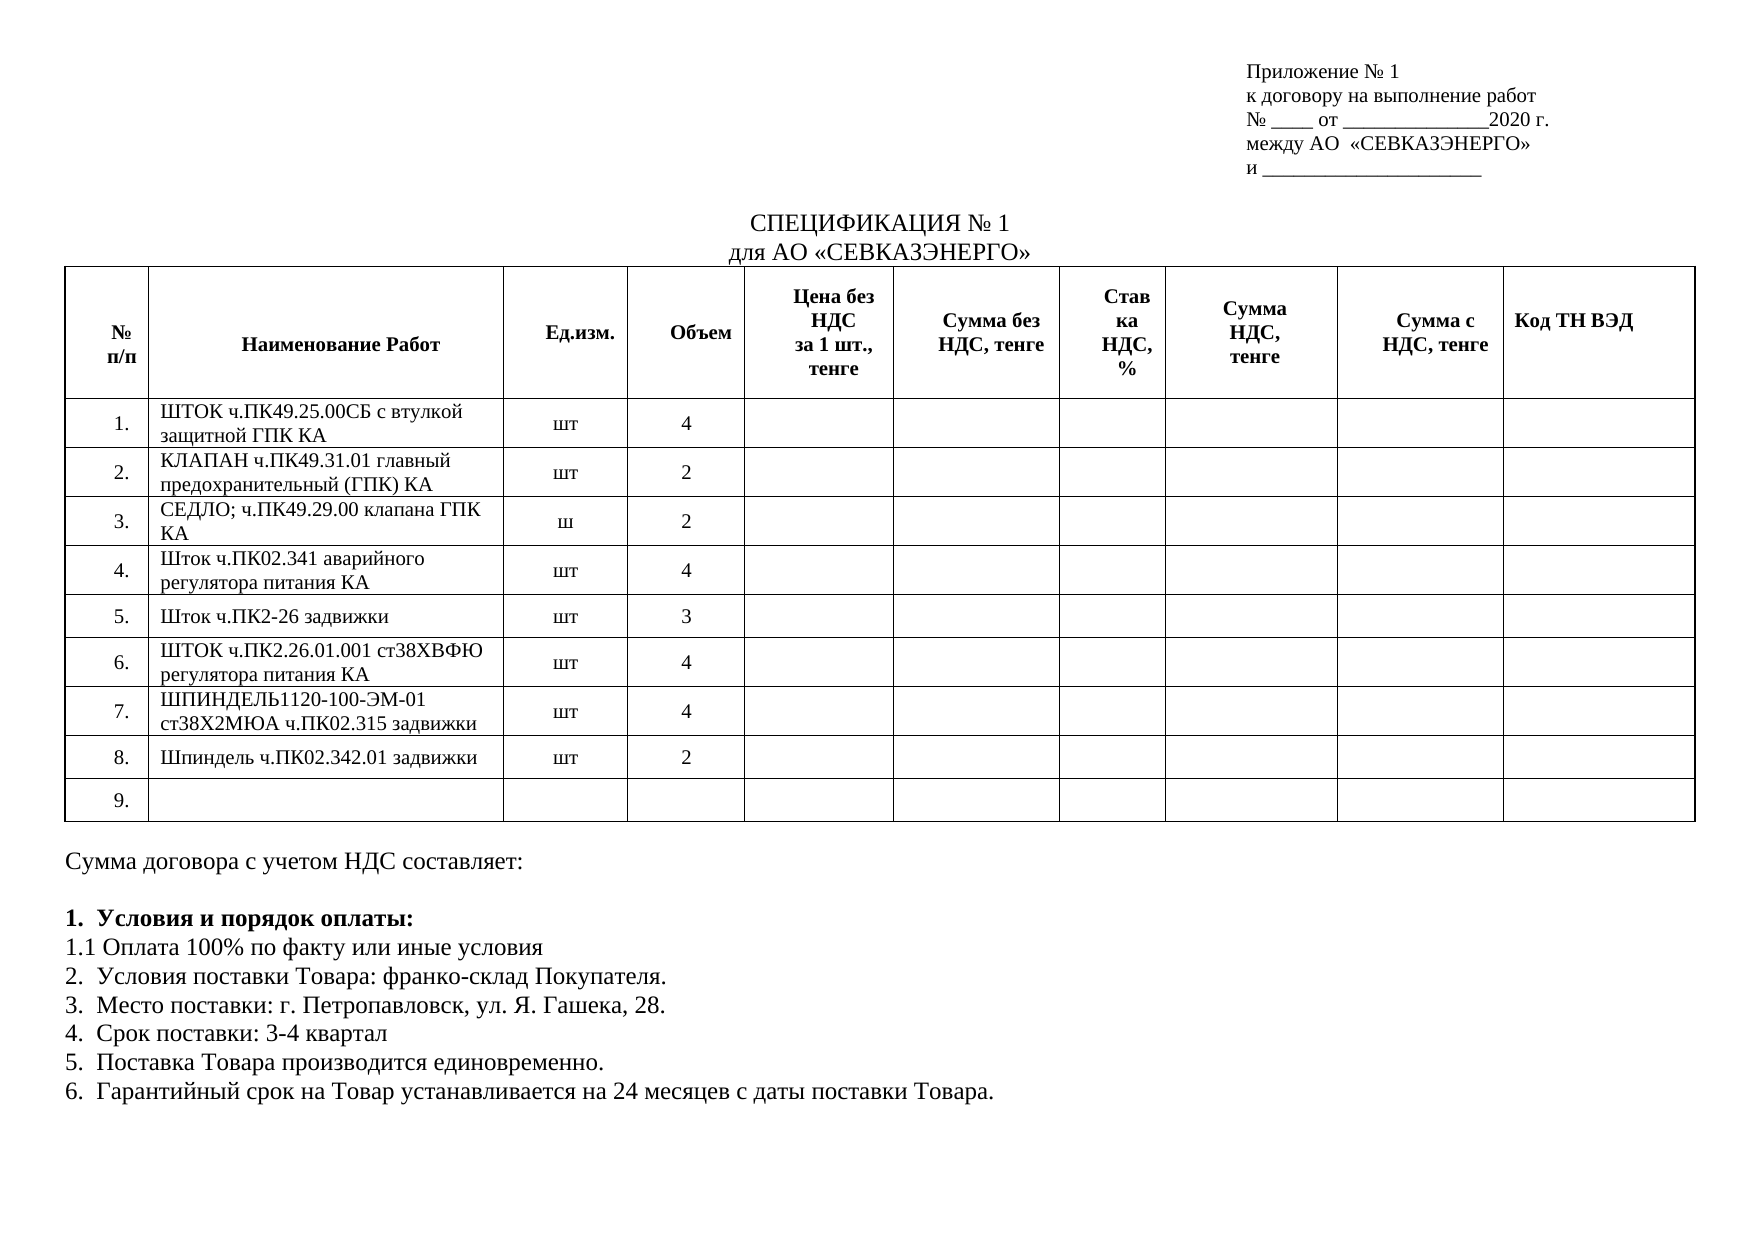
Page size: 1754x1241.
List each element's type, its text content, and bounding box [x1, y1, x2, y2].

table_cell [504, 779, 627, 821]
table_cell [149, 779, 503, 821]
table_header Наименование Работ [149, 267, 503, 397]
table_cell [66, 399, 148, 447]
table_cell [1504, 448, 1694, 496]
table_cell [894, 448, 1059, 496]
table_cell [66, 546, 148, 594]
table_cell [1166, 736, 1337, 778]
table_cell [1166, 497, 1337, 545]
table_cell [1338, 448, 1503, 496]
table_cell 4 [628, 687, 744, 735]
table_header Сумма с НДС, тенге [1338, 267, 1503, 397]
table_cell [745, 638, 893, 686]
table_cell [1504, 497, 1694, 545]
table_cell [1166, 546, 1337, 594]
table_cell ШТОК ч.ПК49.25.00СБ с втулкой защитной ГПК КА [149, 399, 503, 447]
table_cell [745, 399, 893, 447]
text СПЕЦИФИКАЦИЯ № 1 [65, 208, 1695, 237]
text Приложение № 1 [1246, 59, 1695, 83]
table_cell [1338, 595, 1503, 637]
table_cell [1166, 638, 1337, 686]
text для АО «СЕВКАЗЭНЕРГО» [65, 237, 1695, 266]
table_cell [1060, 546, 1165, 594]
table_cell [66, 687, 148, 735]
table_cell [1166, 448, 1337, 496]
table_cell [745, 687, 893, 735]
table_cell КЛАПАН ч.ПК49.31.01 главный предохранительный (ГПК) КА [149, 448, 503, 496]
table_cell 4 [628, 638, 744, 686]
table_cell [66, 595, 148, 637]
table_cell [894, 638, 1059, 686]
text и _____________________ [1246, 155, 1695, 179]
table_cell 2 [628, 497, 744, 545]
table_cell [1504, 595, 1694, 637]
table_cell шт [504, 546, 627, 594]
table_cell Шток ч.ПК2-26 задвижки [149, 595, 503, 637]
table_cell 4 [628, 399, 744, 447]
table_header Цена без НДС за 1 шт., тенге [745, 267, 893, 397]
table_cell [1338, 687, 1503, 735]
table_cell [1060, 687, 1165, 735]
table_cell [1060, 497, 1165, 545]
table_cell [1504, 779, 1694, 821]
table_cell [66, 638, 148, 686]
table_cell [66, 779, 148, 821]
table_cell [1338, 546, 1503, 594]
table_cell [1060, 448, 1165, 496]
table_cell СЕДЛО; ч.ПК49.29.00 клапана ГПК КА [149, 497, 503, 545]
table_cell [1338, 779, 1503, 821]
table_cell [1338, 736, 1503, 778]
table_cell [1504, 687, 1694, 735]
table_cell [745, 595, 893, 637]
table_cell [894, 736, 1059, 778]
table_cell [1504, 638, 1694, 686]
table_cell 3 [628, 595, 744, 637]
table_cell [894, 399, 1059, 447]
table_cell [745, 497, 893, 545]
text к договору на выполнение работ [1246, 83, 1695, 107]
text 3. Место поставки: г. Петропавловск, ул. Я. Гашека, 28. [65, 990, 1695, 1018]
table_cell [745, 546, 893, 594]
table_cell [1166, 399, 1337, 447]
table_cell шт [504, 595, 627, 637]
table_cell [1338, 638, 1503, 686]
table_cell [894, 546, 1059, 594]
table_cell [894, 687, 1059, 735]
table_cell [1166, 779, 1337, 821]
table_cell [1060, 638, 1165, 686]
table_cell [745, 779, 893, 821]
text № ____ от ______________2020 г. [1246, 107, 1695, 131]
table_cell [1504, 399, 1694, 447]
table_cell ш [504, 497, 627, 545]
text 2. Условия поставки Товара: франко-склад Покупателя. [65, 961, 1695, 990]
text между АО «СЕВКАЗЭНЕРГО» [1246, 131, 1695, 155]
table_header Ед.изм. [504, 267, 627, 397]
table_cell [1504, 736, 1694, 778]
text 1.1 Оплата 100% по факту или иные условия [65, 932, 1695, 961]
table_cell [628, 779, 744, 821]
table_cell 4 [628, 546, 744, 594]
table_cell [1166, 595, 1337, 637]
table_cell [1338, 497, 1503, 545]
table_cell Шток ч.ПК02.341 аварийного регулятора питания КА [149, 546, 503, 594]
table_cell [894, 497, 1059, 545]
text 6. Гарантийный срок на Товар устанавливается на 24 месяцев с даты поставки Товара. [65, 1076, 1695, 1105]
table_cell [1166, 687, 1337, 735]
table_cell [1060, 595, 1165, 637]
table_cell ШПИНДЕЛЬ1120-100-ЭМ-01 ст38Х2МЮА ч.ПК02.315 задвижки [149, 687, 503, 735]
table_cell 2 [628, 736, 744, 778]
table_cell 2 [628, 448, 744, 496]
text Сумма договора с учетом НДС составляет: [65, 846, 1695, 875]
table_cell шт [504, 399, 627, 447]
table_header Код ТН ВЭД [1504, 267, 1694, 397]
table_cell [1338, 399, 1503, 447]
table_cell шт [504, 448, 627, 496]
text 1. Условия и порядок оплаты: [65, 903, 1695, 932]
table_header Сумма без НДС, тенге [894, 267, 1059, 397]
table_cell шт [504, 638, 627, 686]
table_cell ШТОК ч.ПК2.26.01.001 ст38ХВФЮ регулятора питания КА [149, 638, 503, 686]
text 5. Поставка Товара производится единовременно. [65, 1047, 1695, 1076]
table_header Сумма НДС, тенге [1166, 267, 1337, 397]
table_cell [894, 779, 1059, 821]
table_header Ставка НДС, % [1060, 267, 1165, 397]
table_cell [894, 595, 1059, 637]
table_cell [66, 448, 148, 496]
table_cell [745, 448, 893, 496]
table_header № п/п [66, 267, 148, 397]
text 4. Срок поставки: 3-4 квартал [65, 1018, 1695, 1047]
table_cell шт [504, 687, 627, 735]
table_cell [745, 736, 893, 778]
table_header Объем [628, 267, 744, 397]
table_cell [66, 736, 148, 778]
table_cell Шпиндель ч.ПК02.342.01 задвижки [149, 736, 503, 778]
table_cell [1060, 399, 1165, 447]
table_cell [66, 497, 148, 545]
table_cell шт [504, 736, 627, 778]
table_cell [1504, 546, 1694, 594]
table_cell [1060, 736, 1165, 778]
table_cell [1060, 779, 1165, 821]
